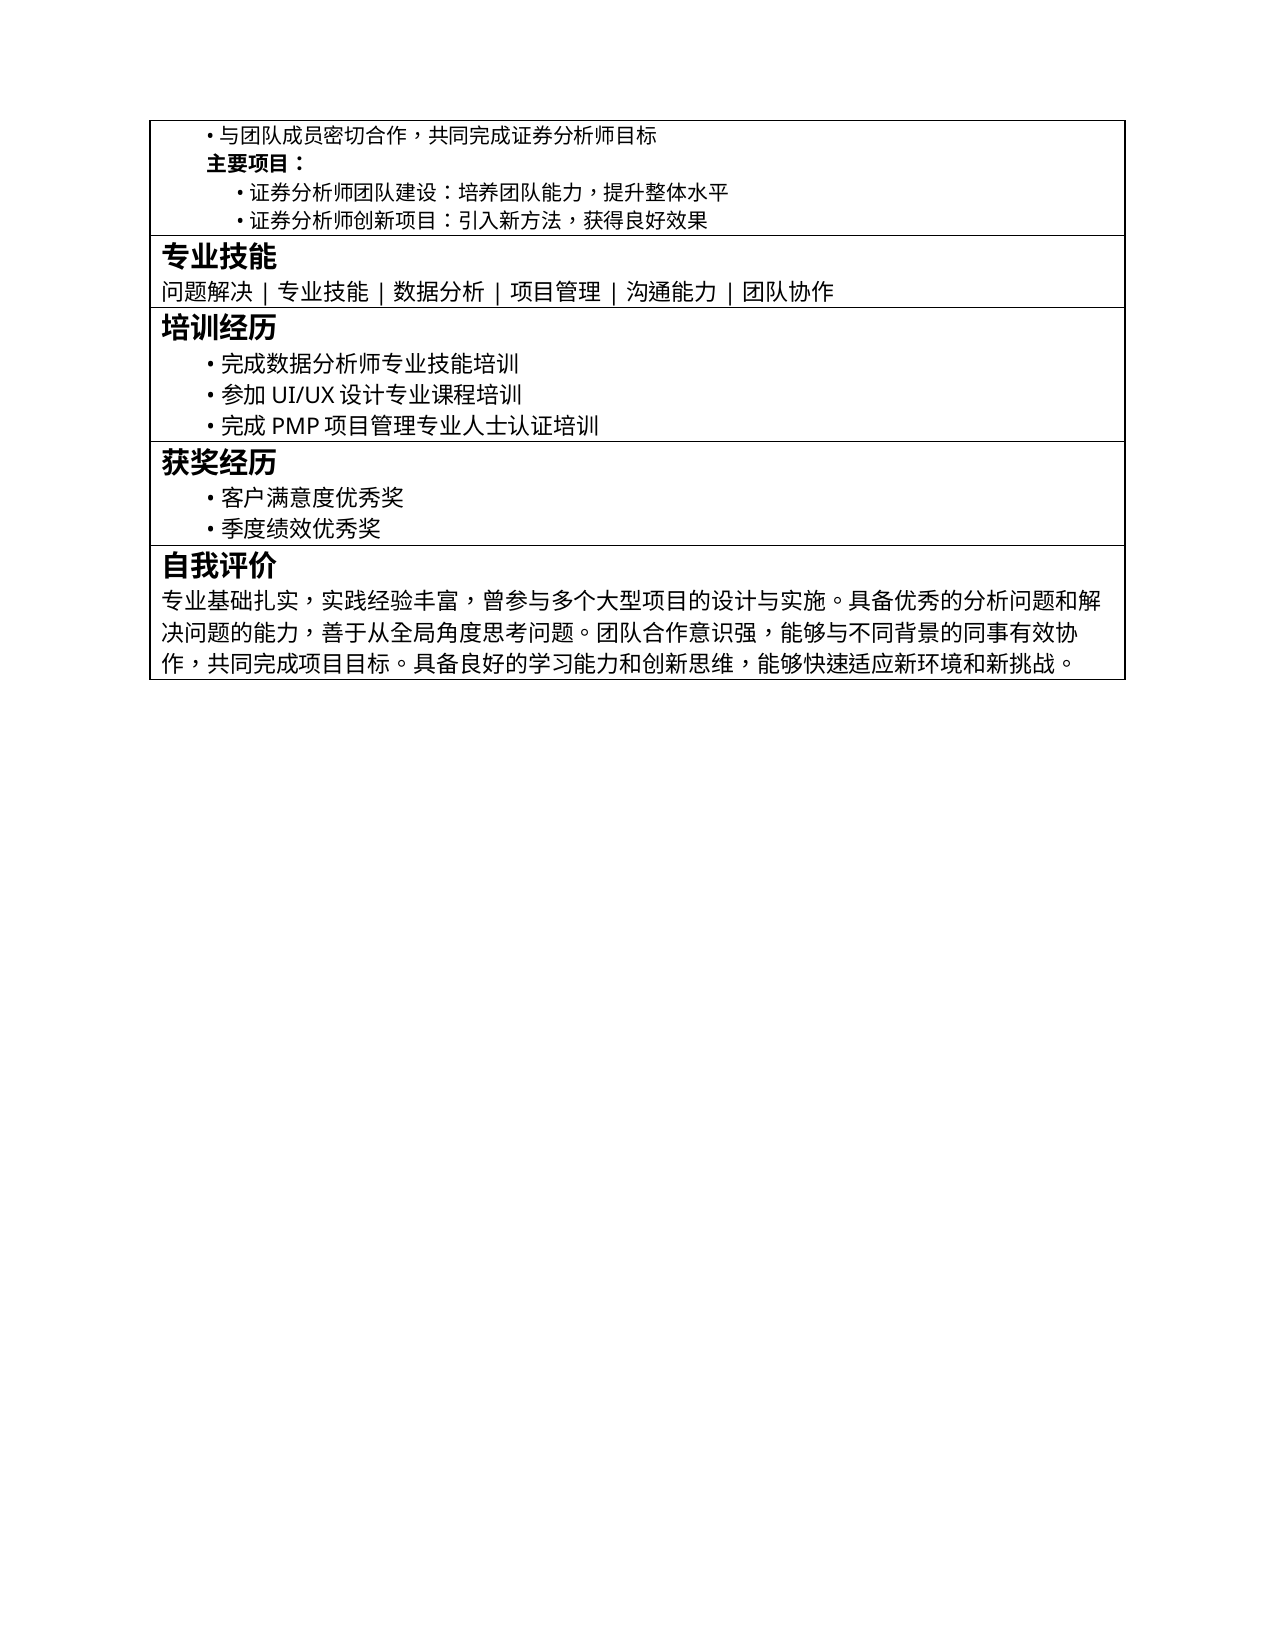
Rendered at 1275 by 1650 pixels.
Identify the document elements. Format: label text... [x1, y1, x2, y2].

table_cell 培训经历 • 完成数据分析师专业技能培训 • 参加UI/UX设计专业课程培训 • 完成PMP项目管理专业人士认证培训 [151, 308, 1124, 441]
table_cell 获奖经历 • 客户满意度优秀奖 • 季度绩效优秀奖 [151, 442, 1124, 544]
table_cell 自我评价 专业基础扎实，实践经验丰富，曾参与多个大型项目的设计与实施。具备优秀的分析问题和解决问题的能力，善于从全局角度思考问题。团队合作意识强，能够与不同背景的同事有效协作，共同完成项目目标。具备良好的学习能力和创新思维，能够快速适应新环境和新挑战。 [151, 546, 1124, 679]
table_cell 专业技能 问题解决 | 专业技能 | 数据分析 | 项目管理 | 沟通能力 | 团队协作 [151, 236, 1124, 307]
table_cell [151, 121, 1124, 235]
